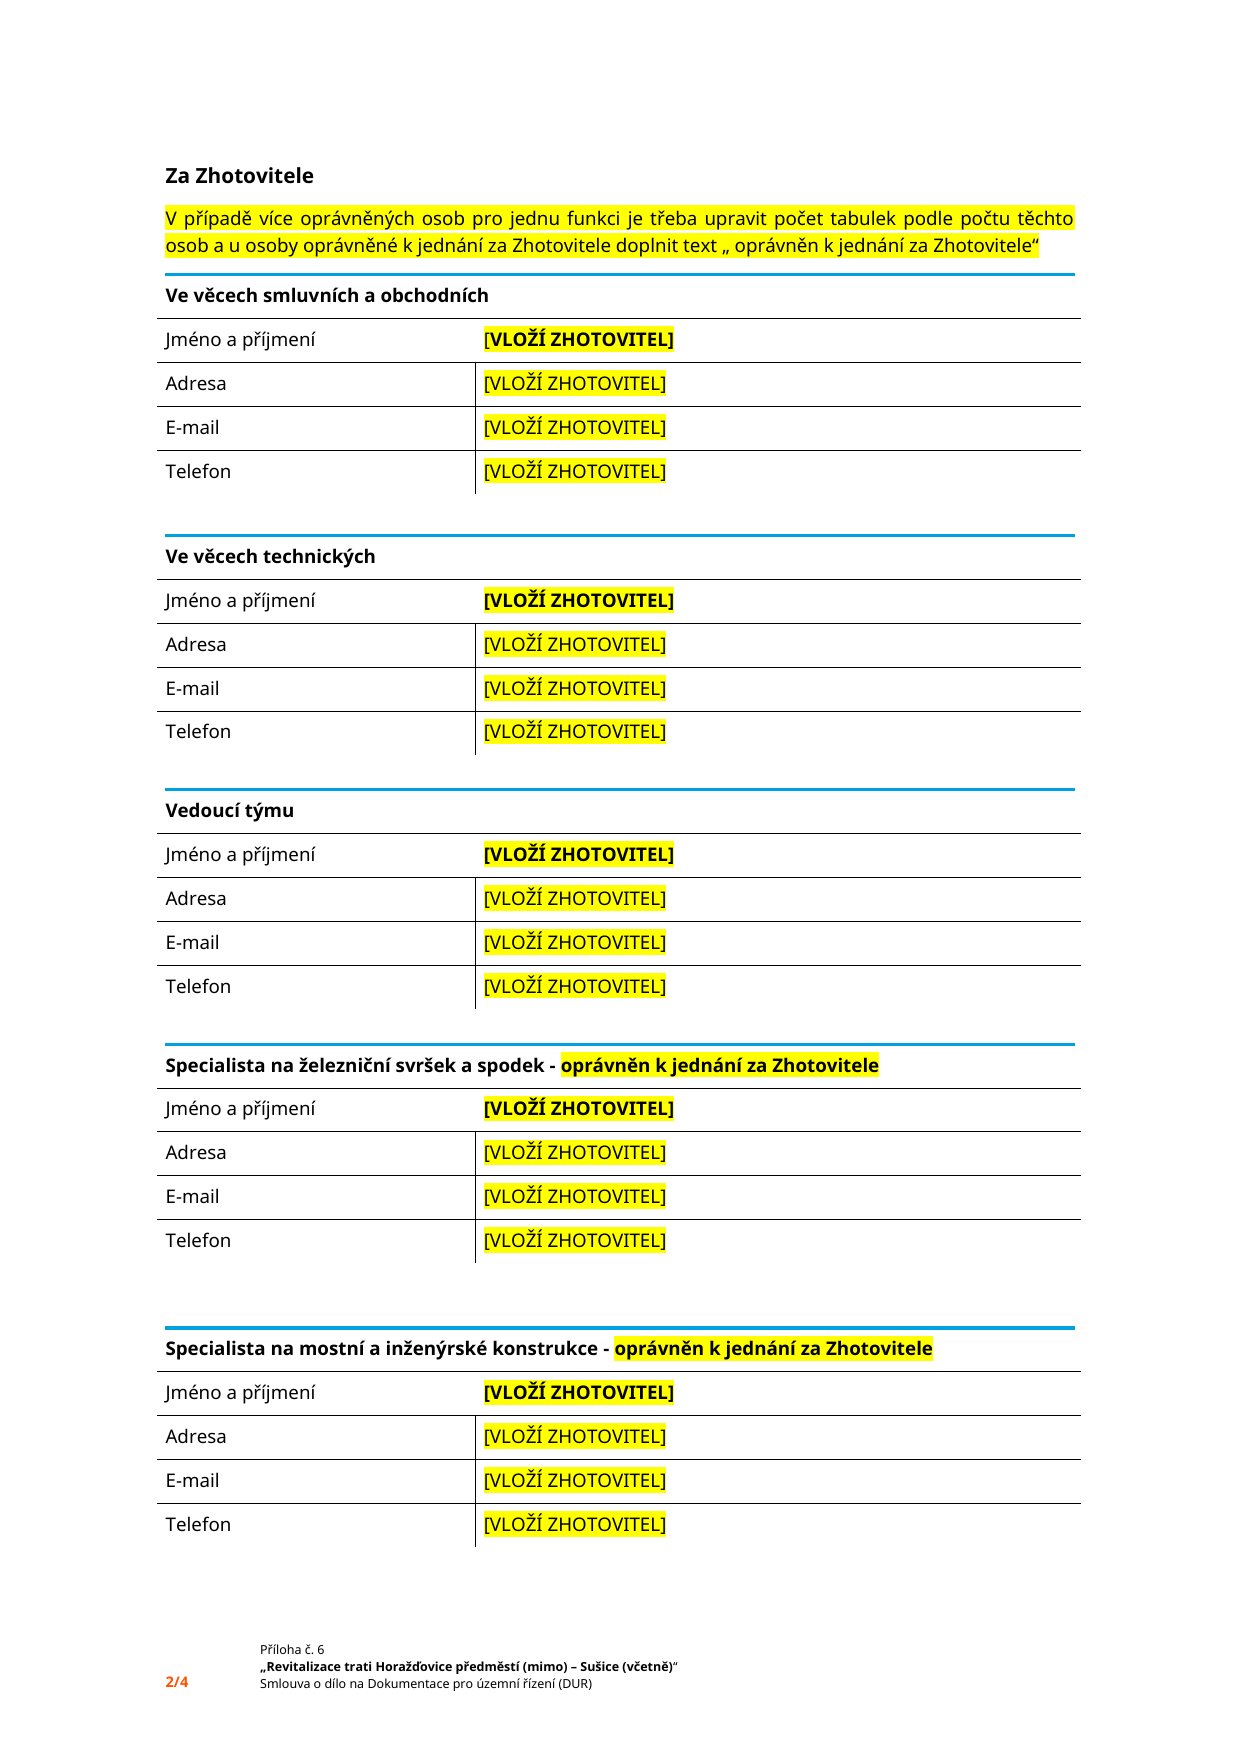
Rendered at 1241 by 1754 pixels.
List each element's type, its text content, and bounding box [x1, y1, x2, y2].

table_cell [VLOŽÍ ZHOTOVITEL] [476, 407, 1081, 450]
table_header [VLOŽÍ ZHOTOVITEL] [475, 1089, 1081, 1131]
table_cell Adresa [157, 1132, 475, 1175]
table_cell Adresa [157, 363, 475, 406]
table_header [VLOŽÍ ZHOTOVITEL] [475, 580, 1081, 623]
table_cell [VLOŽÍ ZHOTOVITEL] [476, 363, 1081, 406]
table_cell [VLOŽÍ ZHOTOVITEL] [476, 878, 1081, 921]
table_cell [VLOŽÍ ZHOTOVITEL] [476, 966, 1081, 1009]
table_cell [VLOŽÍ ZHOTOVITEL] [476, 451, 1081, 494]
table_cell [VLOŽÍ ZHOTOVITEL] [476, 1176, 1081, 1219]
table_cell [VLOŽÍ ZHOTOVITEL] [476, 712, 1081, 754]
text Ve věcech smluvních a obchodních [165, 276, 1075, 308]
table_cell E-mail [157, 407, 475, 450]
table_header [VLOŽÍ ZHOTOVITEL] [475, 834, 1081, 877]
table_cell Telefon [157, 451, 475, 494]
table_cell [VLOŽÍ ZHOTOVITEL] [476, 1504, 1081, 1547]
table_cell E-mail [157, 922, 475, 965]
table_header Jméno a příjmení [157, 1089, 475, 1131]
text Za Zhotovitele [165, 161, 1075, 189]
table_cell Telefon [157, 966, 475, 1009]
table_cell Adresa [157, 1416, 475, 1459]
table_cell [VLOŽÍ ZHOTOVITEL] [476, 1416, 1081, 1459]
table_header Jméno a příjmení [157, 834, 475, 877]
table_cell Adresa [157, 878, 475, 921]
table_header [VLOŽÍ ZHOTOVITEL] [475, 319, 1081, 362]
table_cell [VLOŽÍ ZHOTOVITEL] [476, 1460, 1081, 1503]
table_header [VLOŽÍ ZHOTOVITEL] [475, 1372, 1081, 1415]
table_cell [VLOŽÍ ZHOTOVITEL] [476, 668, 1081, 711]
table_cell Telefon [157, 1220, 475, 1263]
table_cell [VLOŽÍ ZHOTOVITEL] [476, 922, 1081, 965]
text Vedoucí týmu [165, 791, 1075, 823]
table_cell Adresa [157, 624, 475, 667]
text Specialista na mostní a inženýrské konstrukce - oprávněn k jednání za Zhotovitele [165, 1330, 1075, 1361]
table_cell [VLOŽÍ ZHOTOVITEL] [476, 1132, 1081, 1175]
table_cell E-mail [157, 1176, 475, 1219]
table_cell [VLOŽÍ ZHOTOVITEL] [476, 624, 1081, 667]
table_header Jméno a příjmení [157, 580, 475, 623]
table_cell [VLOŽÍ ZHOTOVITEL] [476, 1220, 1081, 1263]
table_cell E-mail [157, 668, 475, 711]
text Specialista na železniční svršek a spodek - oprávněn k jednání za Zhotovitele [165, 1046, 1075, 1077]
text V případě více oprávněných osob pro jednu funkci je třeba upravit počet tabulek podle počtu těchto osob a u osoby oprávněné k jednání za Zhotovitele doplnit text „ oprávněn k jednání za Zhotovitele“ [165, 230, 1075, 258]
table_header Jméno a příjmení [157, 319, 475, 362]
table_cell Telefon [157, 1504, 475, 1547]
table_cell E-mail [157, 1460, 475, 1503]
table_header Jméno a příjmení [157, 1372, 475, 1415]
table_cell Telefon [157, 712, 475, 754]
text Ve věcech technických [165, 537, 1075, 569]
